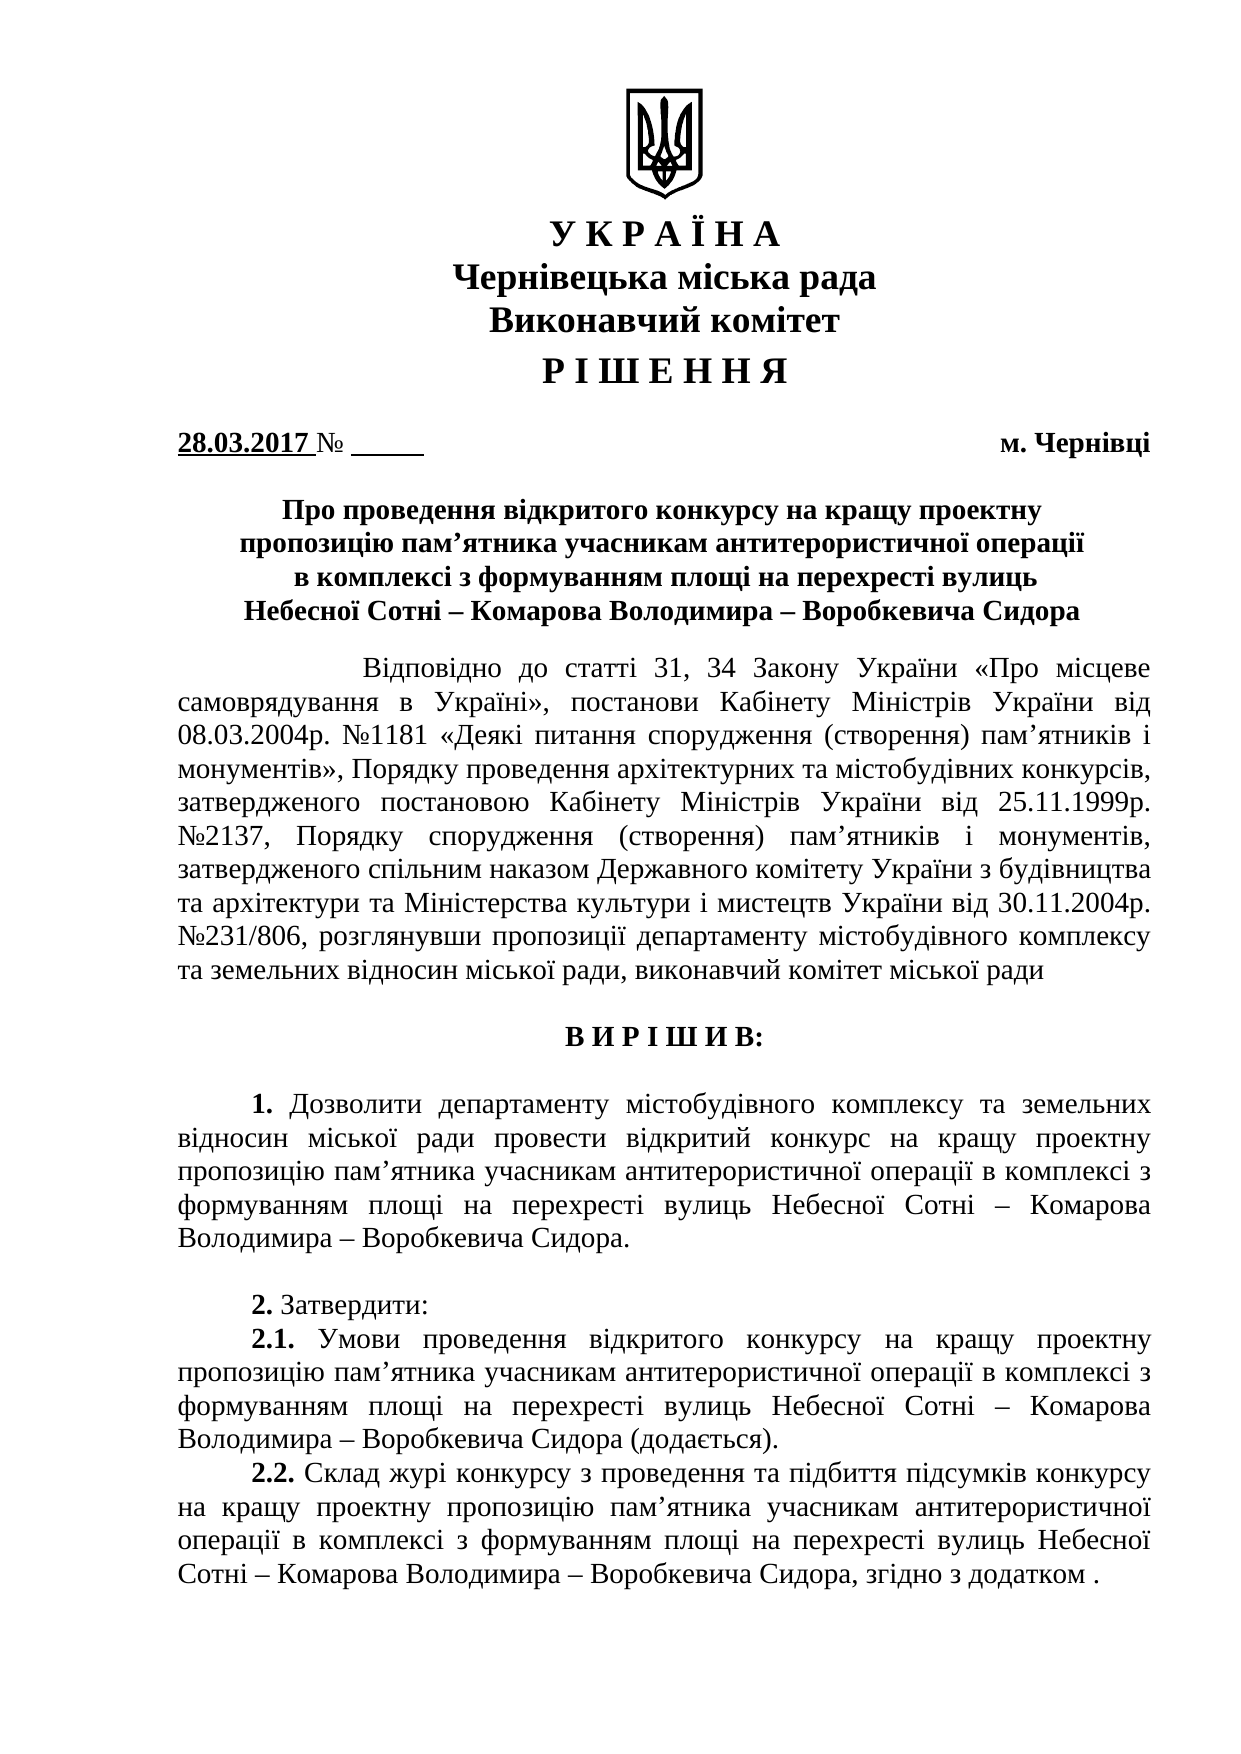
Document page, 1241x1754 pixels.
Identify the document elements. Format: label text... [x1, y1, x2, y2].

text 2. Затвердити: [177, 1287, 1152, 1321]
text Відповідно до статті 31, 34 Закону України «Про місцеве самоврядування в Україні», постанови Кабінету Міністрів України від 08.03.2004р. №1181 «Деякі питання спорудження (створення) пам’ятників і монументів», Порядку проведення архітектурних та містобудівних конкурсів, затвердженого постановою Кабінету Міністрів України від 25.11.1999р. №2137, Порядку спорудження (створення) пам’ятників і монументів, затвердженого спільним наказом Державного комітету України з будівництва та архітектури та Міністерства культури і мистецтв України від 30.11.2004р. №231/806, розглянувши пропозиції департаменту містобудівного комплексу та земельних відносин міської ради, виконавчий комітет міської ради [177, 650, 1152, 986]
text 28.03.2017 № м. Чернівці [177, 425, 1152, 458]
text 2.2. Склад журі конкурсу з проведення та підбиття підсумків конкурсу на кращу проектну пропозицію пам’ятника учасникам антитерористичної операції в комплексі з формуванням площі на перехресті вулиць Небесної Сотні – Комарова Володимира – Воробкевича Сидора, згідно з додатком . [177, 1455, 1152, 1589]
table_header Про проведення відкритого конкурсу на кращу проектну пропозицію пам’ятника учасникам антитерористичної операції в комплексі з формуванням площі на перехресті вулиць Небесної Сотні – Комарова Володимира – Воробкевича Сидора [166, 492, 1158, 626]
text Чернівецька міська рада [177, 255, 1152, 298]
text Р І Ш Е Н Н Я [177, 348, 1152, 391]
text У К Р А Ї Н А [177, 212, 1152, 255]
text Виконавчий комітет [177, 298, 1152, 341]
text 2.1. Умови проведення відкритого конкурсу на кращу проектну пропозицію пам’ятника учасникам антитерористичної операції в комплексі з формуванням площі на перехресті вулиць Небесної Сотні – Комарова Володимира – Воробкевича Сидора (додається). [177, 1321, 1152, 1455]
text В И Р І Ш И В: [177, 1019, 1152, 1053]
subtitle 1. Дозволити департаменту містобудівного комплексу та земельних відносин міської ради провести відкритий конкурс на кращу проектну пропозицію пам’ятника учасникам антитерористичної операції в комплексі з формуванням площі на перехресті вулиць Небесної Сотні – Комарова Володимира – Воробкевича Сидора. [177, 1086, 1152, 1254]
